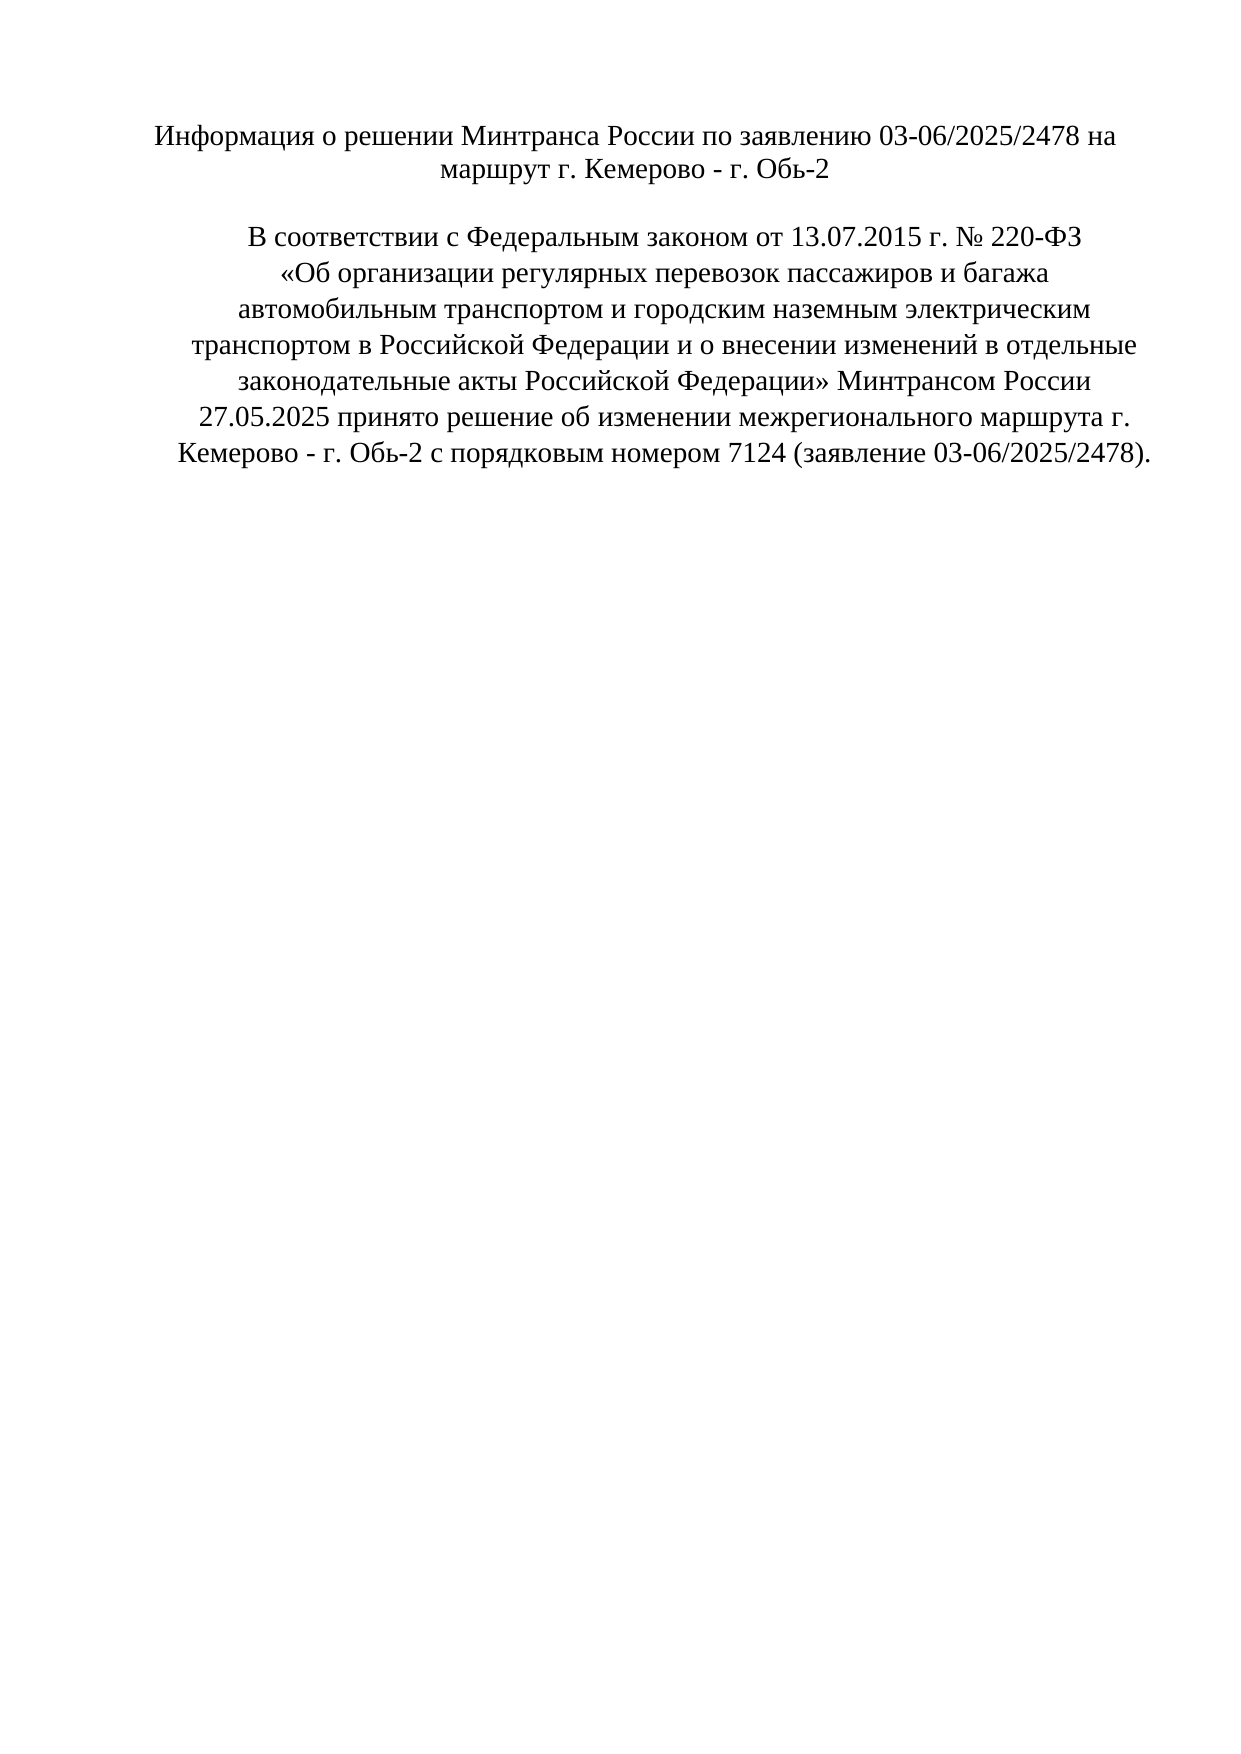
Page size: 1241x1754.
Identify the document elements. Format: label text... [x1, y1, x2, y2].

text Информация о решении Минтранса России по заявлению 03-06/2025/2478 на маршрут г. Кемерово - г. Обь-2 [118, 118, 1152, 185]
text В соответствии с Федеральным законом от 13.07.2015 г. № 220-ФЗ «Об организации регулярных перевозок пассажиров и багажа автомобильным транспортом и городским наземным электрическим транспортом в Российской Федерации и о внесении изменений в отдельные законодательные акты Российской Федерации» Минтрансом России 27.05.2025 принято решение об изменении межрегионального маршрута г. Кемерово - г. Обь-2 с порядковым номером 7124 (заявление 03-06/2025/2478). [177, 219, 1152, 469]
